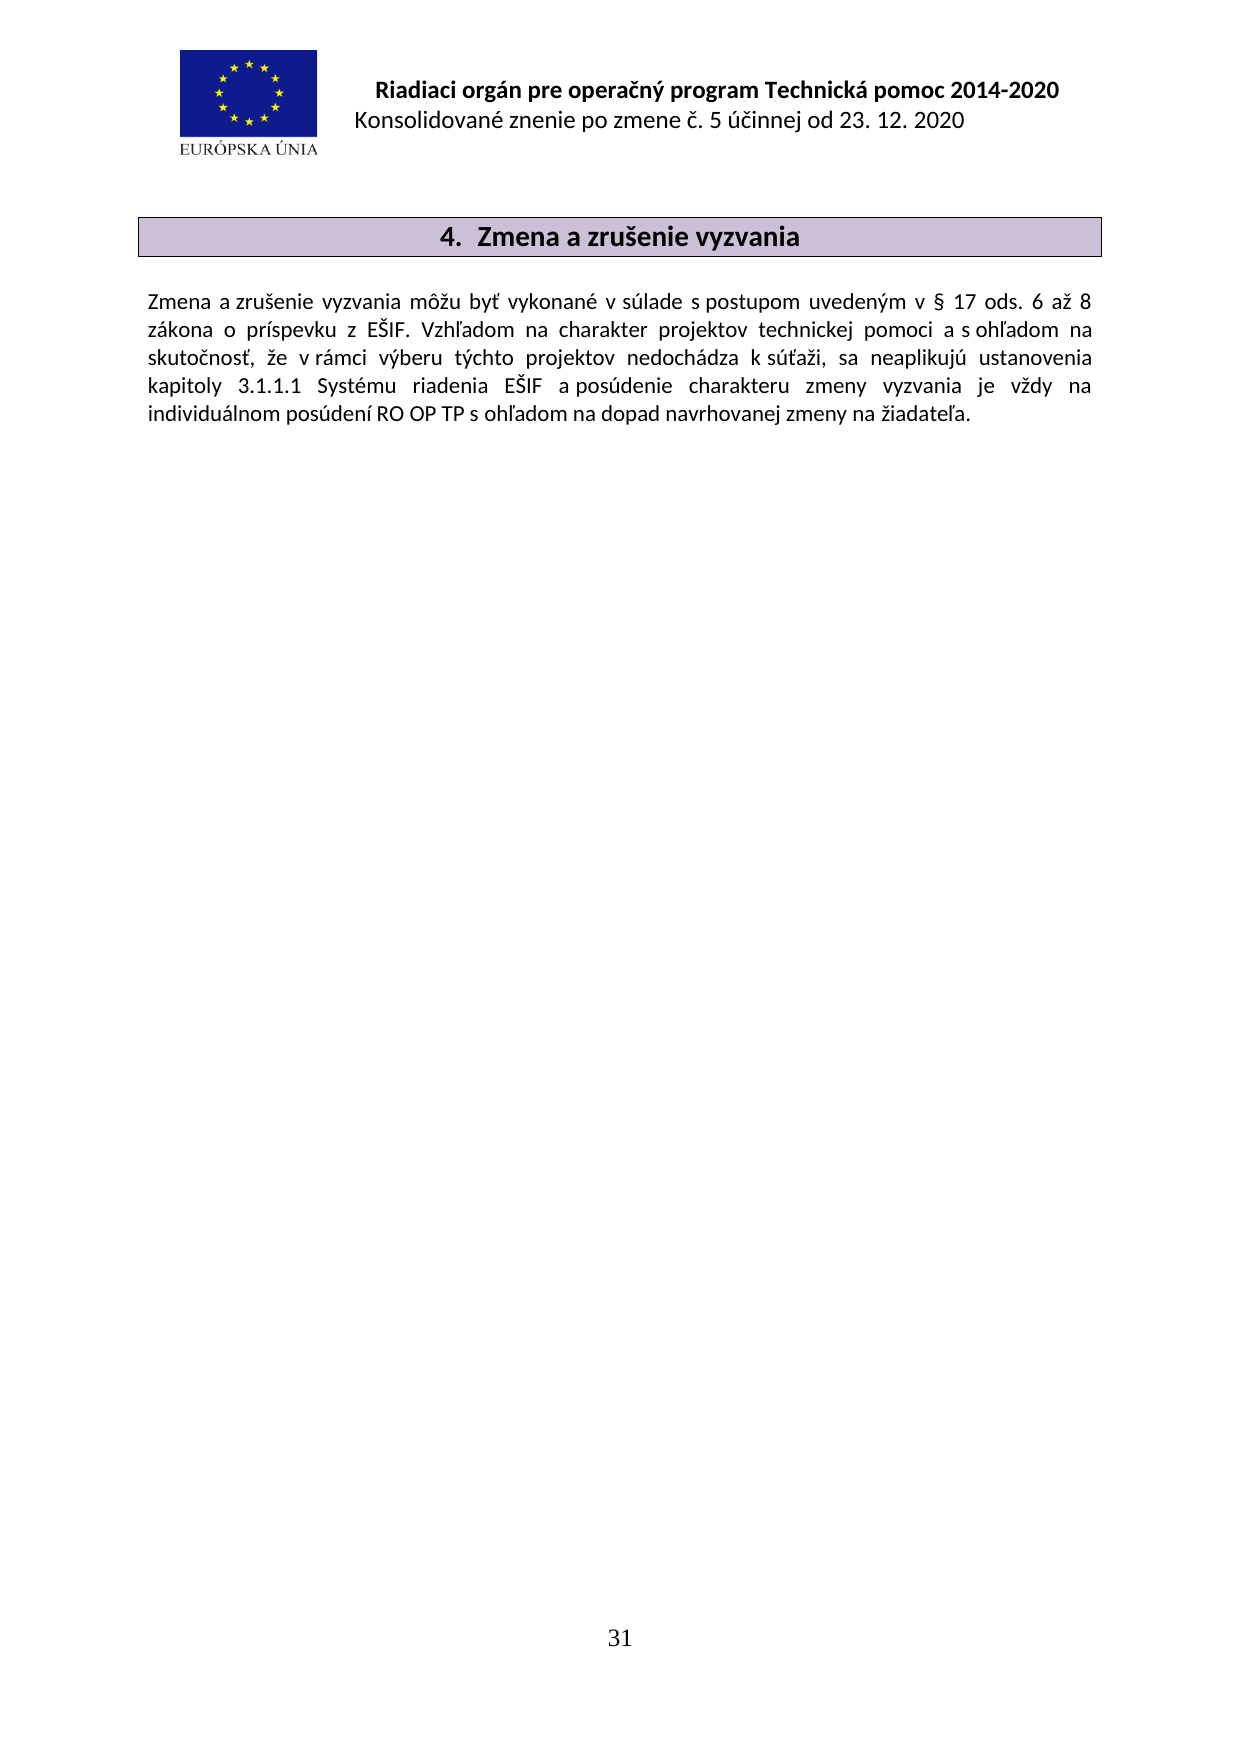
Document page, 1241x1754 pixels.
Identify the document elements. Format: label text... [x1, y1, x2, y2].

picture [179, 50, 318, 155]
text Zmena a zrušenie vyzvania môžu byť vykonané v súlade s postupom uvedeným v § 17 ods. 6 až 8 zákona o príspevku z EŠIF. Vzhľadom na charakter projektov technickej pomoci a s ohľadom na skutočnosť, že v rámci výberu týchto projektov nedochádza k súťaži, sa neaplikujú ustanovenia kapitoly 3.1.1.1 Systému riadenia EŠIF a posúdenie charakteru zmeny vyzvania je vždy na individuálnom posúdení RO OP TP s ohľadom na dopad navrhovanej zmeny na žiadateľa. [148, 287, 1093, 427]
list Zmena a zrušenie vyzvania [139, 218, 1101, 256]
